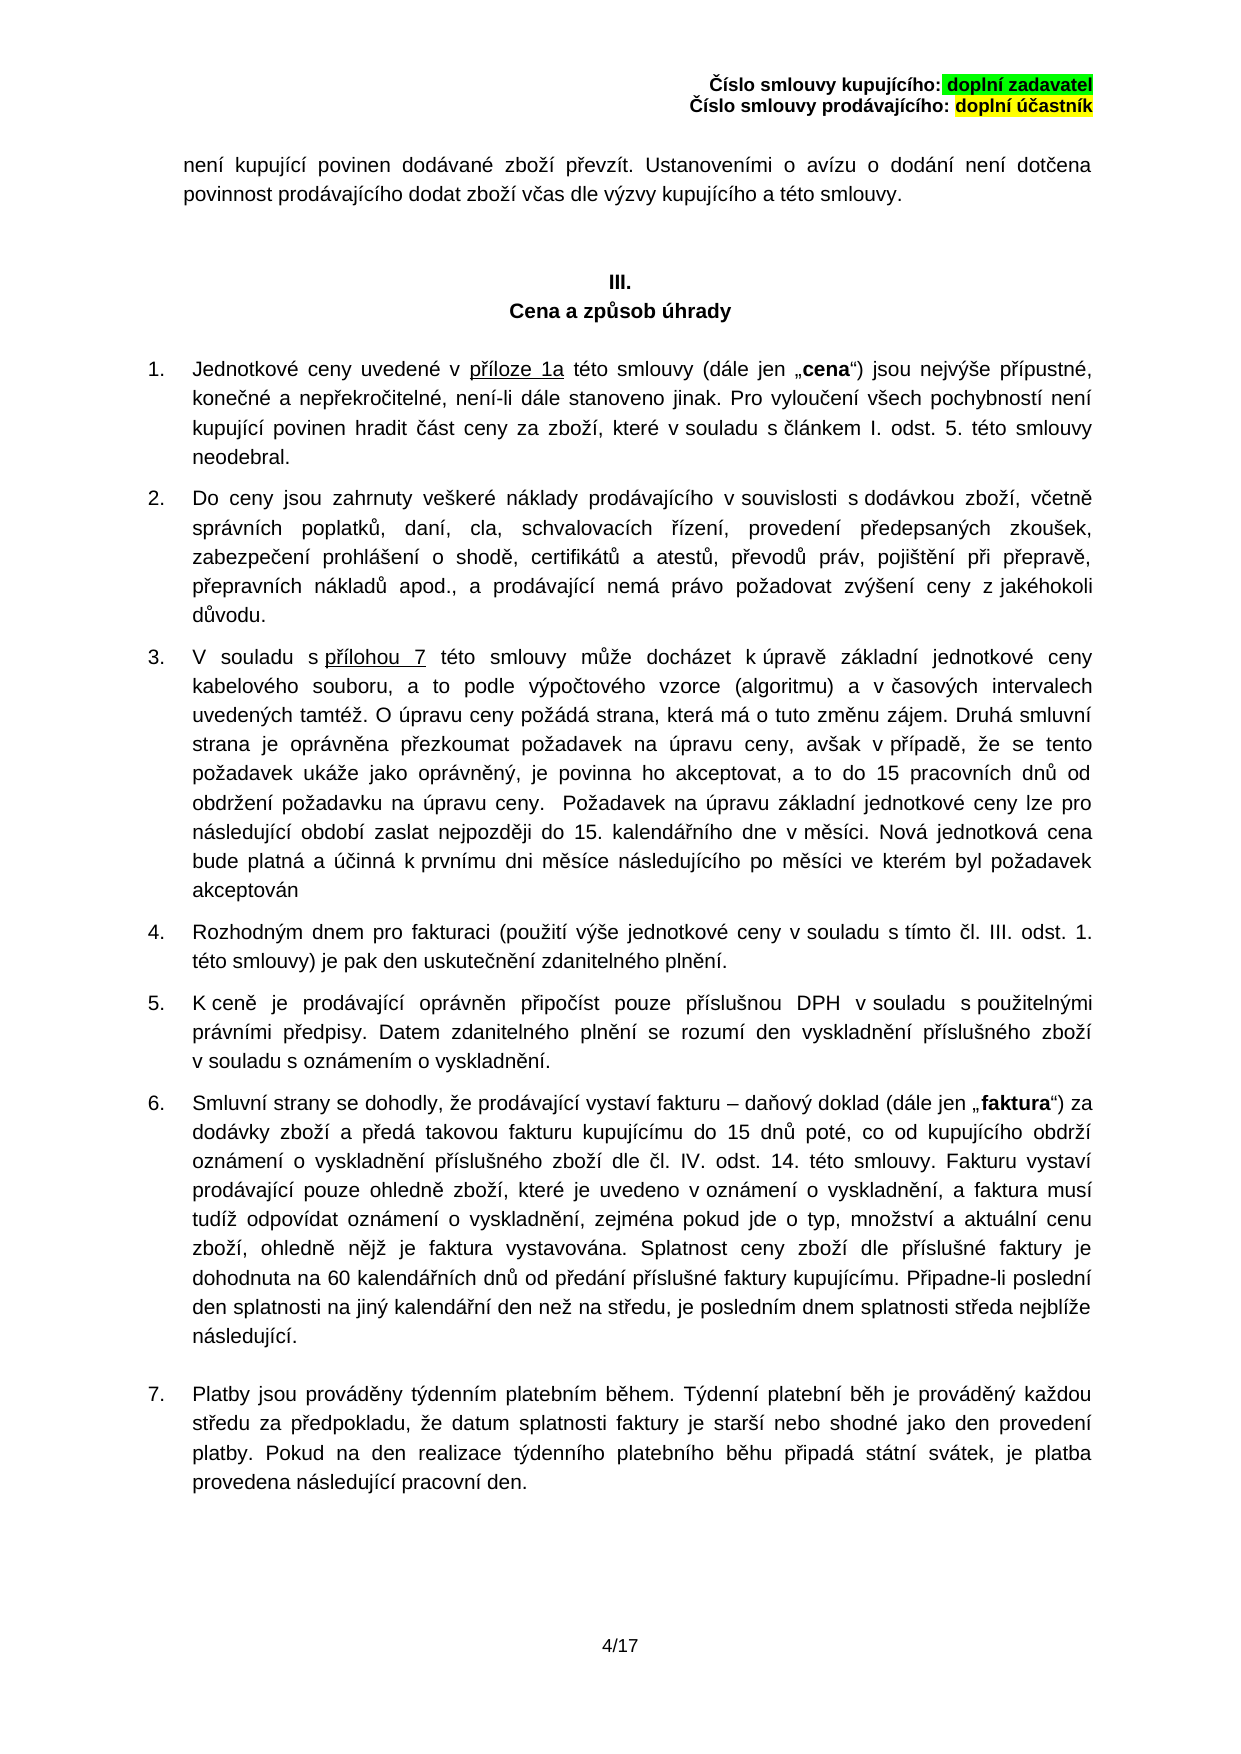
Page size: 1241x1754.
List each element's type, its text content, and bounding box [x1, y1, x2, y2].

list Smluvní strany se dohodly, že prodávající vystaví fakturu – daňový doklad (dále jen „faktura“) za dodávky zboží a předá takovou fakturu kupujícímu do 15 dnů poté, co od kupujícího obdrží oznámení o vyskladnění příslušného zboží dle čl. IV. odst. 14. této smlouvy. Fakturu vystaví prodávající pouze ohledně zboží, které je uvedeno v oznámení o vyskladnění, a faktura musí tudíž odpovídat oznámení o vyskladnění, zejména pokud jde o typ, množství a aktuální cenu zboží, ohledně nějž je faktura vystavována. Splatnost ceny zboží dle příslušné faktury je dohodnuta na 60 kalendářních dnů od předání příslušné faktury kupujícímu. Připadne-li poslední den splatnosti na jiný kalendářní den než na středu, je posledním dnem splatnosti středa nejblíže následující. [148, 1085, 1093, 1348]
list K ceně je prodávající oprávněn připočíst pouze příslušnou DPH v souladu s použitelnými právními předpisy. Datem zdanitelného plnění se rozumí den vyskladnění příslušného zboží v souladu s oznámením o vyskladnění. [148, 985, 1093, 1073]
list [148, 148, 1093, 206]
list Do ceny jsou zahrnuty veškeré náklady prodávajícího v souvislosti s dodávkou zboží, včetně správních poplatků, daní, cla, schvalovacích řízení, provedení předepsaných zkoušek, zabezpečení prohlášení o shodě, certifikátů a atestů, převodů práv, pojištění při přepravě, přepravních nákladů apod., a prodávající nemá právo požadovat zvýšení ceny z jakéhokoli důvodu. [148, 481, 1093, 627]
list Platby jsou prováděny týdenním platebním během. Týdenní platební běh je prováděný každou středu za předpokladu, že datum splatnosti faktury je starší nebo shodné jako den provedení platby. Pokud na den realizace týdenního platebního běhu připadá státní svátek, je platba provedena následující pracovní den. [148, 1377, 1093, 1493]
list Rozhodným dnem pro fakturaci (použití výše jednotkové ceny v souladu s tímto čl. III. odst. 1. této smlouvy) je pak den uskutečnění zdanitelného plnění. [148, 914, 1093, 973]
text Cena a způsob úhrady [148, 293, 1093, 323]
list Jednotkové ceny uvedené v příloze 1a této smlouvy (dále jen „cena“) jsou nejvýše přípustné, konečné a nepřekročitelné, není-li dále stanoveno jinak. Pro vyloučení všech pochybností není kupující povinen hradit část ceny za zboží, které v souladu s článkem I. odst. 5. této smlouvy neodebral. [148, 352, 1093, 468]
list V souladu s přílohou 7 této smlouvy může docházet k úpravě základní jednotkové ceny kabelového souboru, a to podle výpočtového vzorce (algoritmu) a v časových intervalech uvedených tamtéž. O úpravu ceny požádá strana, která má o tuto změnu zájem. Druhá smluvní strana je oprávněna přezkoumat požadavek na úpravu ceny, avšak v případě, že se tento požadavek ukáže jako oprávněný, je povinna ho akceptovat, a to do 15 pracovních dnů od obdržení požadavku na úpravu ceny. Požadavek na úpravu základní jednotkové ceny lze pro následující období zaslat nejpozději do 15. kalendářního dne v měsíci. Nová jednotková cena bude platná a účinná k prvnímu dni měsíce následujícího po měsíci ve kterém byl požadavek akceptován [148, 639, 1093, 902]
text III. [148, 264, 1093, 293]
